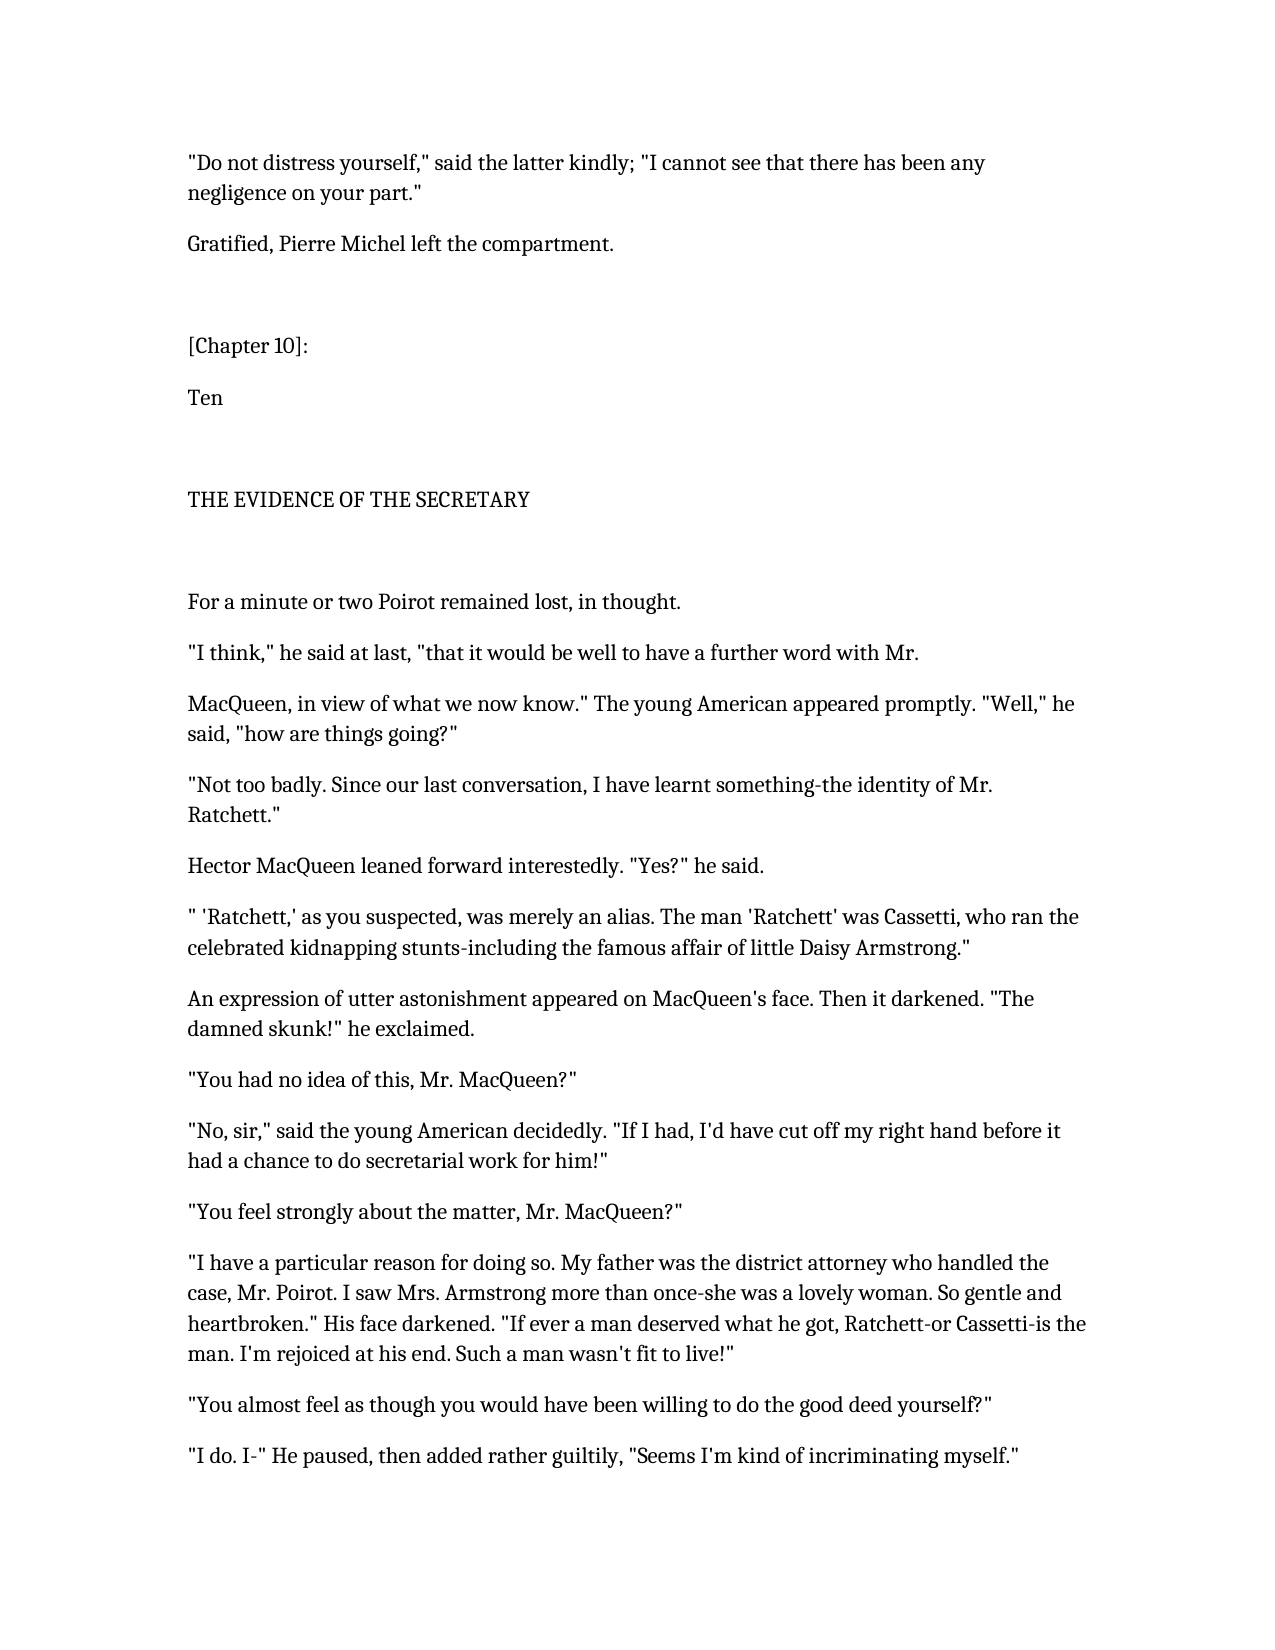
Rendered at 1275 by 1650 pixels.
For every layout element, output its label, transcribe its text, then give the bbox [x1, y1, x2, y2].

text [Chapter 10]: [187, 333, 1087, 360]
text "I think," he said at last, "that it would be well to have a further word with Mr. [187, 639, 1087, 666]
text "You had no idea of this, Mr. MacQueen?" [187, 1067, 1087, 1093]
text "I do. I-" He paused, then added rather guiltily, "Seems I'm kind of incriminating myself." [187, 1443, 1087, 1469]
text "I have a particular reason for doing so. My father was the district attorney who handled the case, Mr. Poirot. I saw Mrs. Armstrong more than once-she was a lovely woman. So gentle and heartbroken." His face darkened. "If ever a man deserved what he got, Ratchett-or Cassetti-is the man. I'm rejoiced at his end. Such a man wasn't fit to live!" [187, 1250, 1087, 1367]
text An expression of utter astonishment appeared on MacQueen's face. Then it darkened. "The damned skunk!" he exclaimed. [187, 985, 1087, 1042]
text " 'Ratchett,' as you suspected, was merely an alias. The man 'Ratchett' was Cassetti, who ran the celebrated kidnapping stunts-including the famous affair of little Daisy Armstrong." [187, 904, 1087, 961]
text Ten [187, 384, 1087, 411]
text "Do not distress yourself," said the latter kindly; "I cannot see that there has been any negligence on your part." [187, 150, 1087, 207]
text For a minute or two Poirot remained lost, in thought. [187, 588, 1087, 615]
text Gratified, Pierre Michel left the compartment. [187, 231, 1087, 258]
text "Not too badly. Since our last conversation, I have learnt something-the identity of Mr. Ratchett." [187, 772, 1087, 828]
text "You almost feel as though you would have been willing to do the good deed yourself?" [187, 1392, 1087, 1418]
text "You feel strongly about the matter, Mr. MacQueen?" [187, 1199, 1087, 1225]
text "No, sir," said the young American decidedly. "If I had, I'd have cut off my right hand before it had a chance to do secretarial work for him!" [187, 1118, 1087, 1174]
text MacQueen, in view of what we now know." The young American appeared promptly. "Well," he said, "how are things going?" [187, 691, 1087, 747]
text Hector MacQueen leaned forward interestedly. "Yes?" he said. [187, 853, 1087, 879]
text THE EVIDENCE OF THE SECRETARY [187, 486, 1087, 513]
